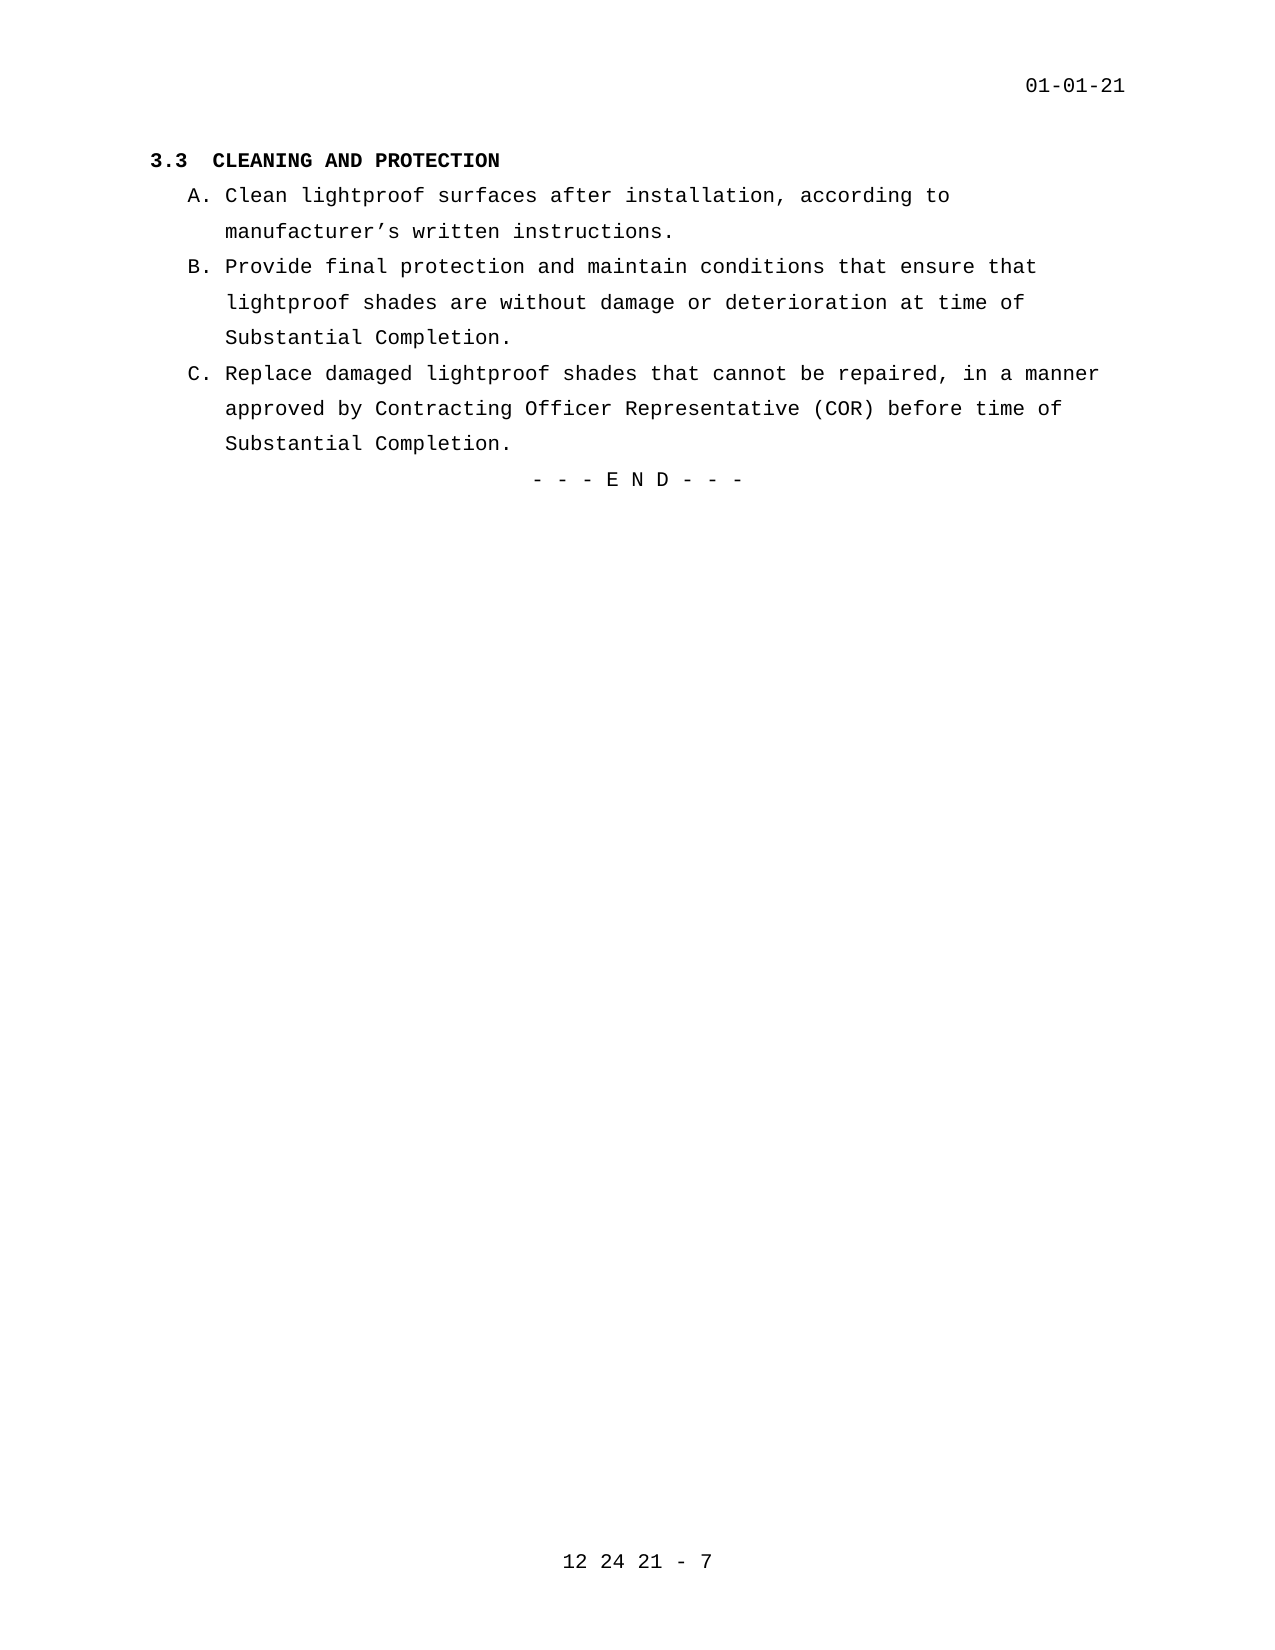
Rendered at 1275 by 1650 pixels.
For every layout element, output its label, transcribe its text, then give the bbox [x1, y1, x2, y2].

text - - - E N D - - - [150, 469, 1125, 492]
text Provide final protection and maintain conditions that ensure that lightproof shades are without damage or deterioration at time of Substantial Completion. [187, 256, 1125, 351]
text Clean lightproof surfaces after installation, according to manufacturer’s written instructions. [187, 185, 1125, 244]
text CLEANING AND PROTECTION [150, 150, 1125, 174]
text Replace damaged lightproof shades that cannot be repaired, in a manner approved by Contracting Officer Representative (COR) before time of Substantial Completion. [187, 362, 1125, 457]
